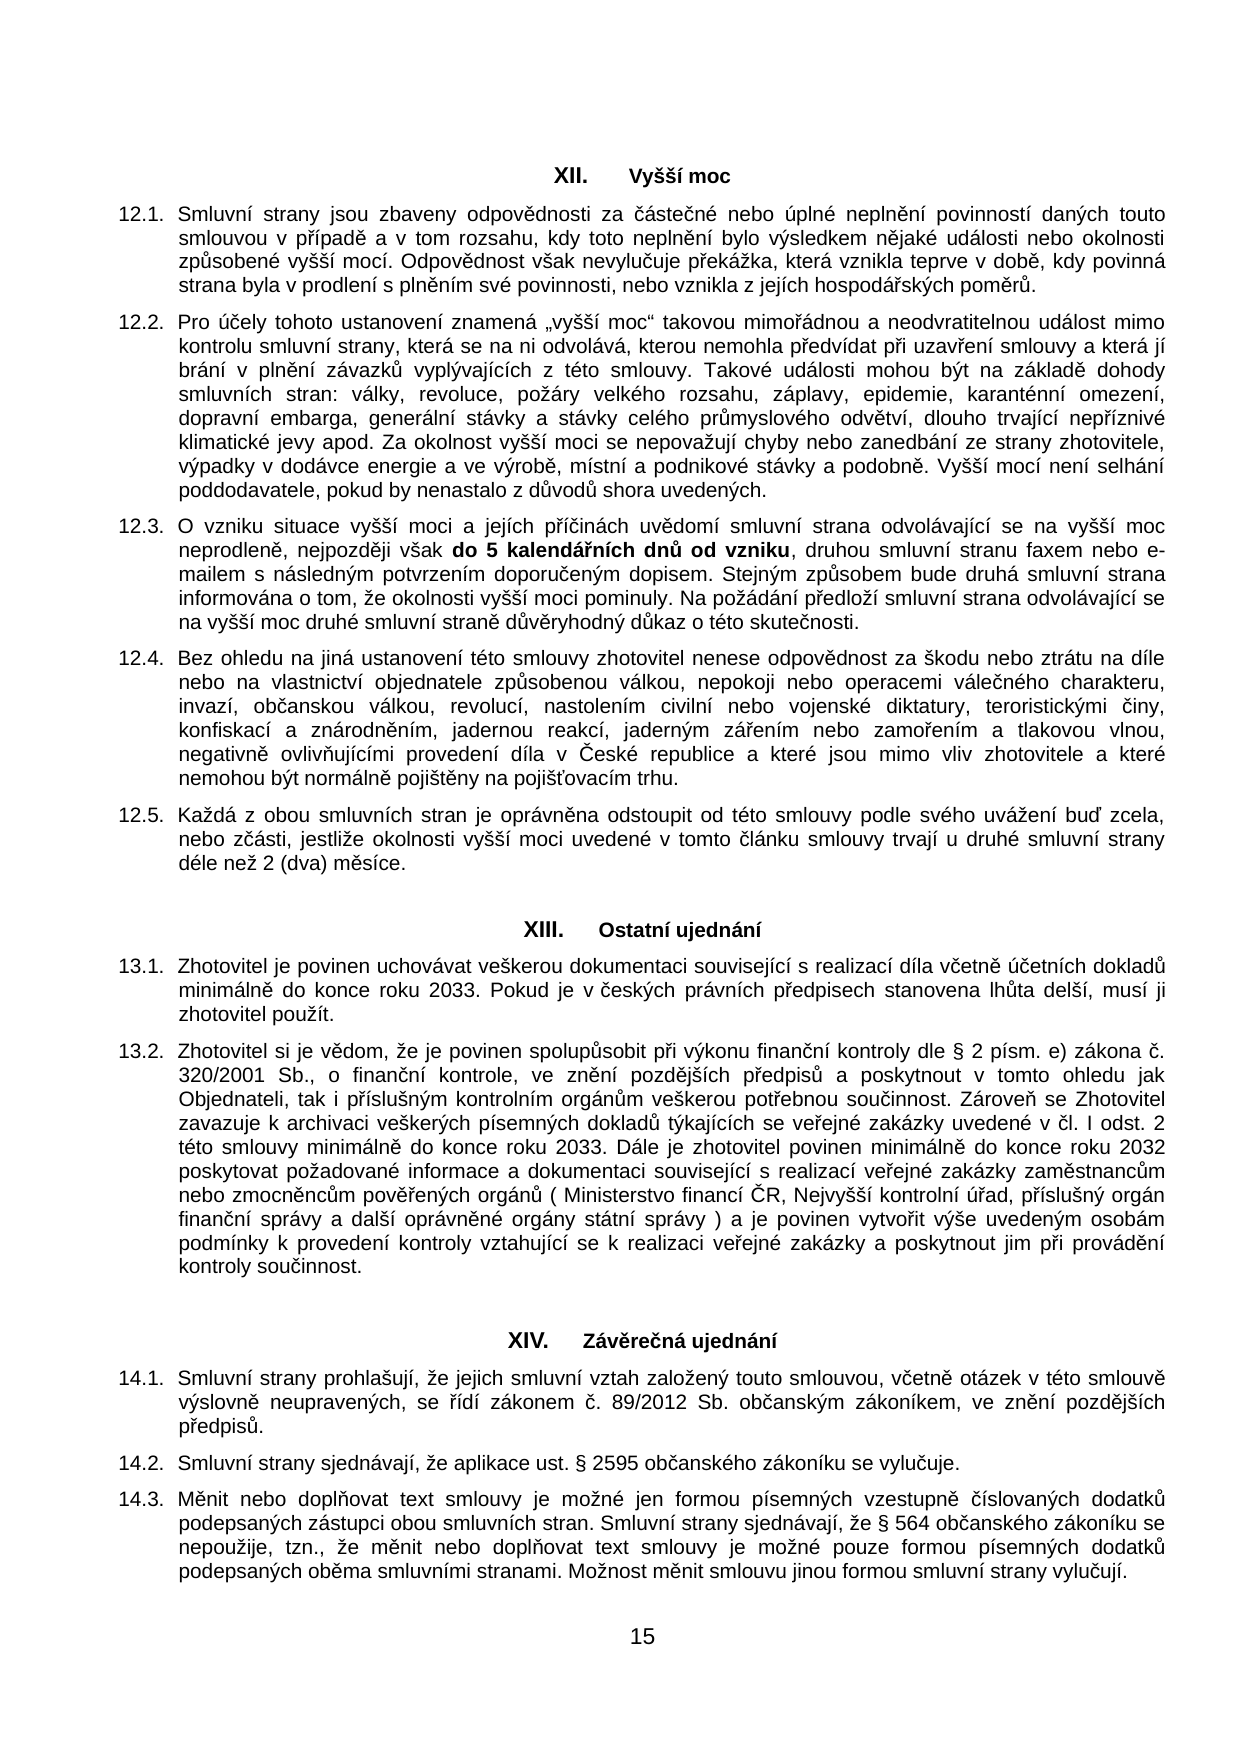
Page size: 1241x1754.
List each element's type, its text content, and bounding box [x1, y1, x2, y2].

list Zhotovitel je povinen uchovávat veškerou dokumentaci související s realizací díla včetně účetních dokladů minimálně do konce roku 2033. Pokud je v českých právních předpisech stanovena lhůta delší, musí ji zhotovitel použít. [118, 954, 1167, 1026]
list O vzniku situace vyšší moci a jejích příčinách uvědomí smluvní strana odvolávající se na vyšší moc neprodleně, nejpozději však do 5 kalendářních dnů od vzniku, druhou smluvní stranu faxem nebo e-mailem s následným potvrzením doporučeným dopisem. Stejným způsobem bude druhá smluvní strana informována o tom, že okolnosti vyšší moci pominuly. Na požádání předloží smluvní strana odvolávající se na vyšší moc druhé smluvní straně důvěryhodný důkaz o této skutečnosti. [118, 514, 1167, 634]
subtitle Ostatní ujednání [118, 916, 1167, 942]
list Smluvní strany prohlašují, že jejich smluvní vztah založený touto smlouvou, včetně otázek v této smlouvě výslovně neupravených, se řídí zákonem č. 89/2012 Sb. občanským zákoníkem, ve znění pozdějších předpisů. [118, 1366, 1167, 1438]
list Smluvní strany jsou zbaveny odpovědnosti za částečné nebo úplné neplnění povinností daných touto smlouvou v případě a v tom rozsahu, kdy toto neplnění bylo výsledkem nějaké události nebo okolnosti způsobené vyšší mocí. Odpovědnost však nevylučuje překážka, která vznikla teprve v době, kdy povinná strana byla v prodlení s plněním své povinnosti, nebo vznikla z jejích hospodářských poměrů. [118, 201, 1167, 297]
list Zhotovitel si je vědom, že je povinen spolupůsobit při výkonu finanční kontroly dle § 2 písm. e) zákona č. 320/2001 Sb., o finanční kontrole, ve znění pozdějších předpisů a poskytnout v tomto ohledu jak Objednateli, tak i příslušným kontrolním orgánům veškerou potřebnou součinnost. Zároveň se Zhotovitel zavazuje k archivaci veškerých písemných dokladů týkajících se veřejné zakázky uvedené v čl. I odst. 2 této smlouvy minimálně do konce roku 2033. Dále je zhotovitel povinen minimálně do konce roku 2032 poskytovat požadované informace a dokumentaci související s realizací veřejné zakázky zaměstnancům nebo zmocněncům pověřených orgánů ( Ministerstvo financí ČR, Nejvyšší kontrolní úřad, příslušný orgán finanční správy a další oprávněné orgány státní správy ) a je povinen vytvořit výše uvedeným osobám podmínky k provedení kontroly vztahující se k realizaci veřejné zakázky a poskytnout jim při provádění kontroly součinnost. [118, 1039, 1167, 1278]
list Každá z obou smluvních stran je oprávněna odstoupit od této smlouvy podle svého uvážení buď zcela, nebo zčásti, jestliže okolnosti vyšší moci uvedené v tomto článku smlouvy trvají u druhé smluvní strany déle než 2 (dva) měsíce. [118, 802, 1167, 874]
list Smluvní strany sjednávají, že aplikace ust. § 2595 občanského zákoníku se vylučuje. [118, 1451, 1167, 1474]
list Bez ohledu na jiná ustanovení této smlouvy zhotovitel nenese odpovědnost za škodu nebo ztrátu na díle nebo na vlastnictví objednatele způsobenou válkou, nepokoji nebo operacemi válečného charakteru, invazí, občanskou válkou, revolucí, nastolením civilní nebo vojenské diktatury, teroristickými činy, konfiskací a znárodněním, jadernou reakcí, jaderným zářením nebo zamořením a tlakovou vlnou, negativně ovlivňujícími provedení díla v České republice a které jsou mimo vliv zhotovitele a které nemohou být normálně pojištěny na pojišťovacím trhu. [118, 646, 1167, 790]
list Pro účely tohoto ustanovení znamená „vyšší moc“ takovou mimořádnou a neodvratitelnou událost mimo kontrolu smluvní strany, která se na ni odvolává, kterou nemohla předvídat při uzavření smlouvy a která jí brání v plnění závazků vyplývajících z této smlouvy. Takové události mohou být na základě dohody smluvních stran: války, revoluce, požáry velkého rozsahu, záplavy, epidemie, karanténní omezení, dopravní embarga, generální stávky a stávky celého průmyslového odvětví, dlouho trvající nepříznivé klimatické jevy apod. Za okolnost vyšší moci se nepovažují chyby nebo zanedbání ze strany zhotovitele, výpadky v dodávce energie a ve výrobě, místní a podnikové stávky a podobně. Vyšší mocí není selhání poddodavatele, pokud by nenastalo z důvodů shora uvedených. [118, 310, 1167, 501]
subtitle Vyšší moc [118, 162, 1167, 189]
subtitle Závěrečná ujednání [118, 1327, 1167, 1354]
list Měnit nebo doplňovat text smlouvy je možné jen formou písemných vzestupně číslovaných dodatků podepsaných zástupci obou smluvních stran. Smluvní strany sjednávají, že § 564 občanského zákoníku se nepoužije, tzn., že měnit nebo doplňovat text smlouvy je možné pouze formou písemných dodatků podepsaných oběma smluvními stranami. Možnost měnit smlouvu jinou formou smluvní strany vylučují. [118, 1487, 1167, 1583]
